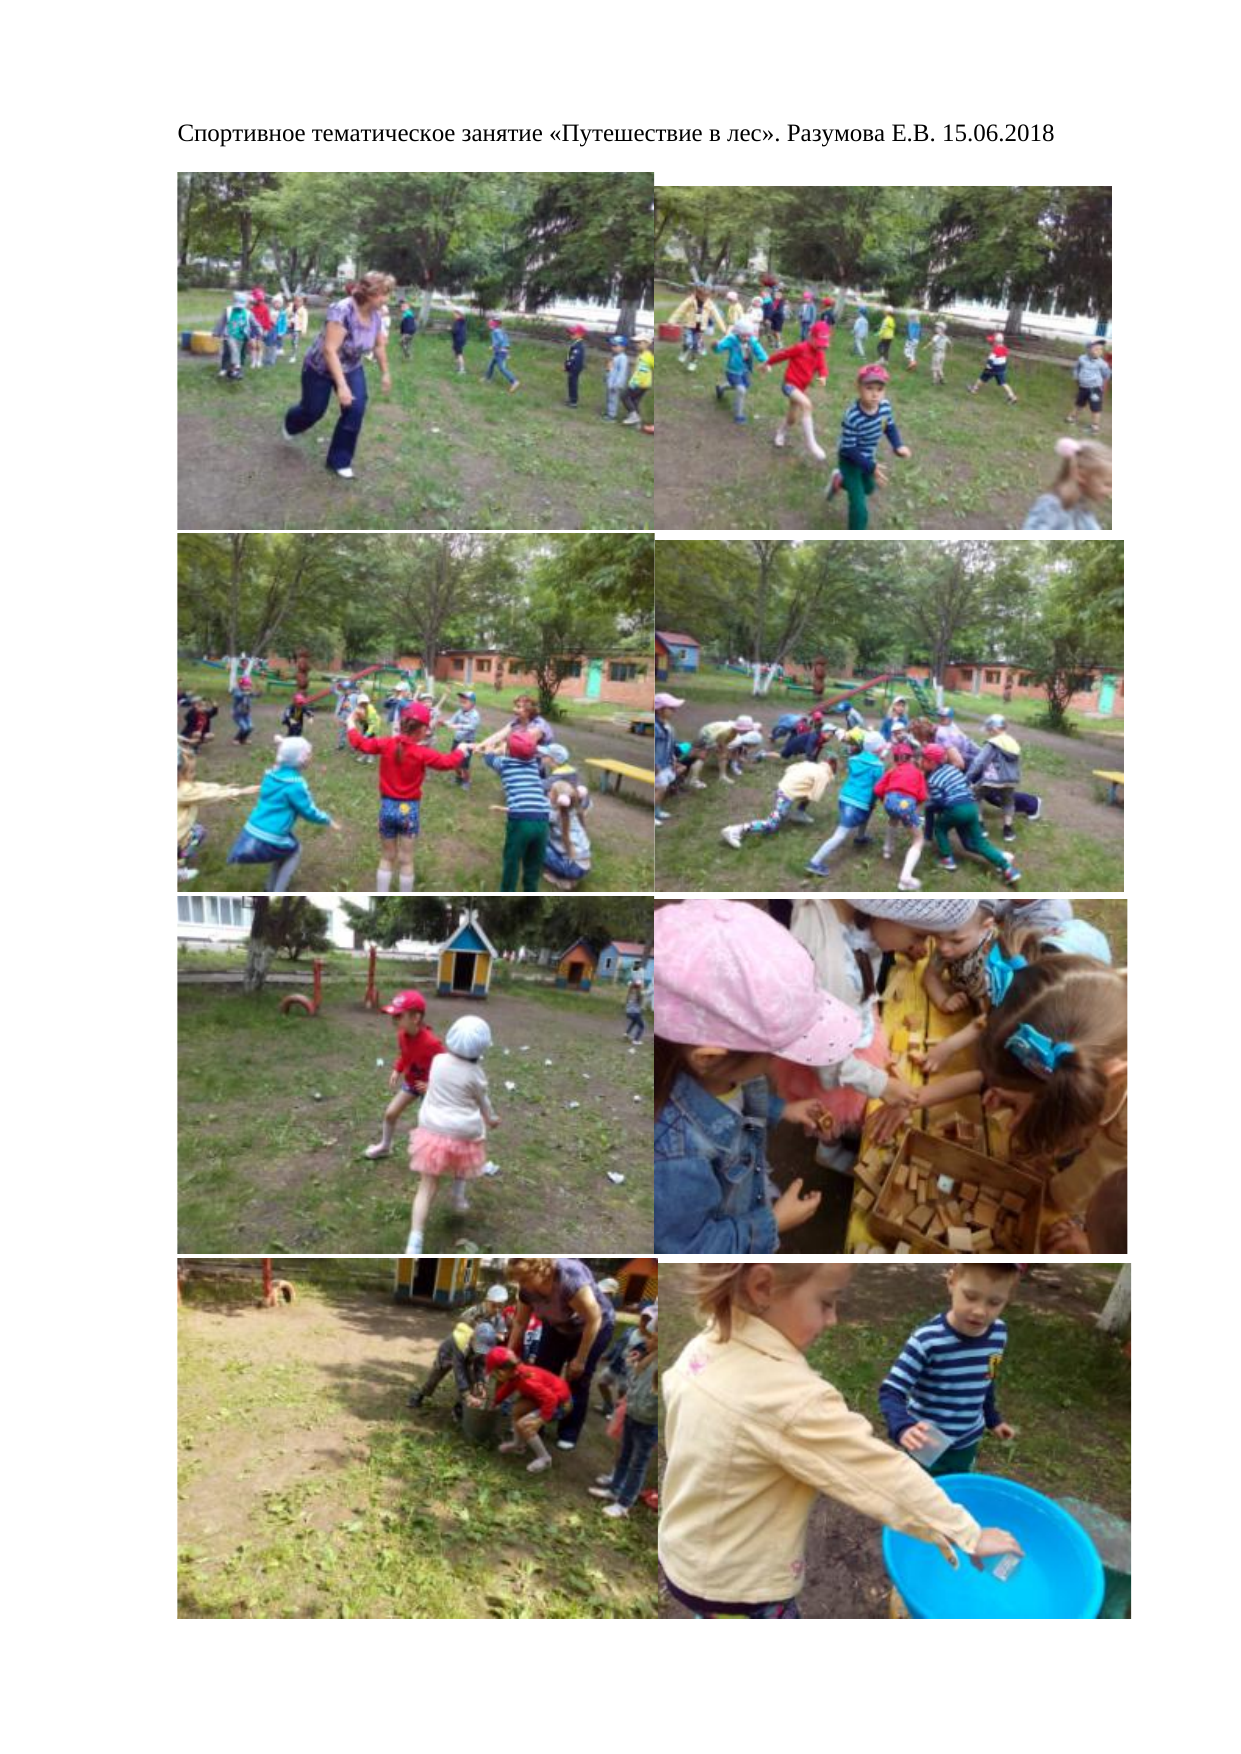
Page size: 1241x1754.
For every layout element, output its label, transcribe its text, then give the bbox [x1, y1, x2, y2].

picture [177, 172, 1112, 530]
picture [177, 1258, 1132, 1619]
picture [177, 533, 1124, 892]
text Спортивное тематическое занятие «Путешествие в лес». Разумова Е.В. 15.06.2018 [177, 118, 1152, 147]
picture [177, 896, 1128, 1254]
picture [951, 1480, 968, 1484]
